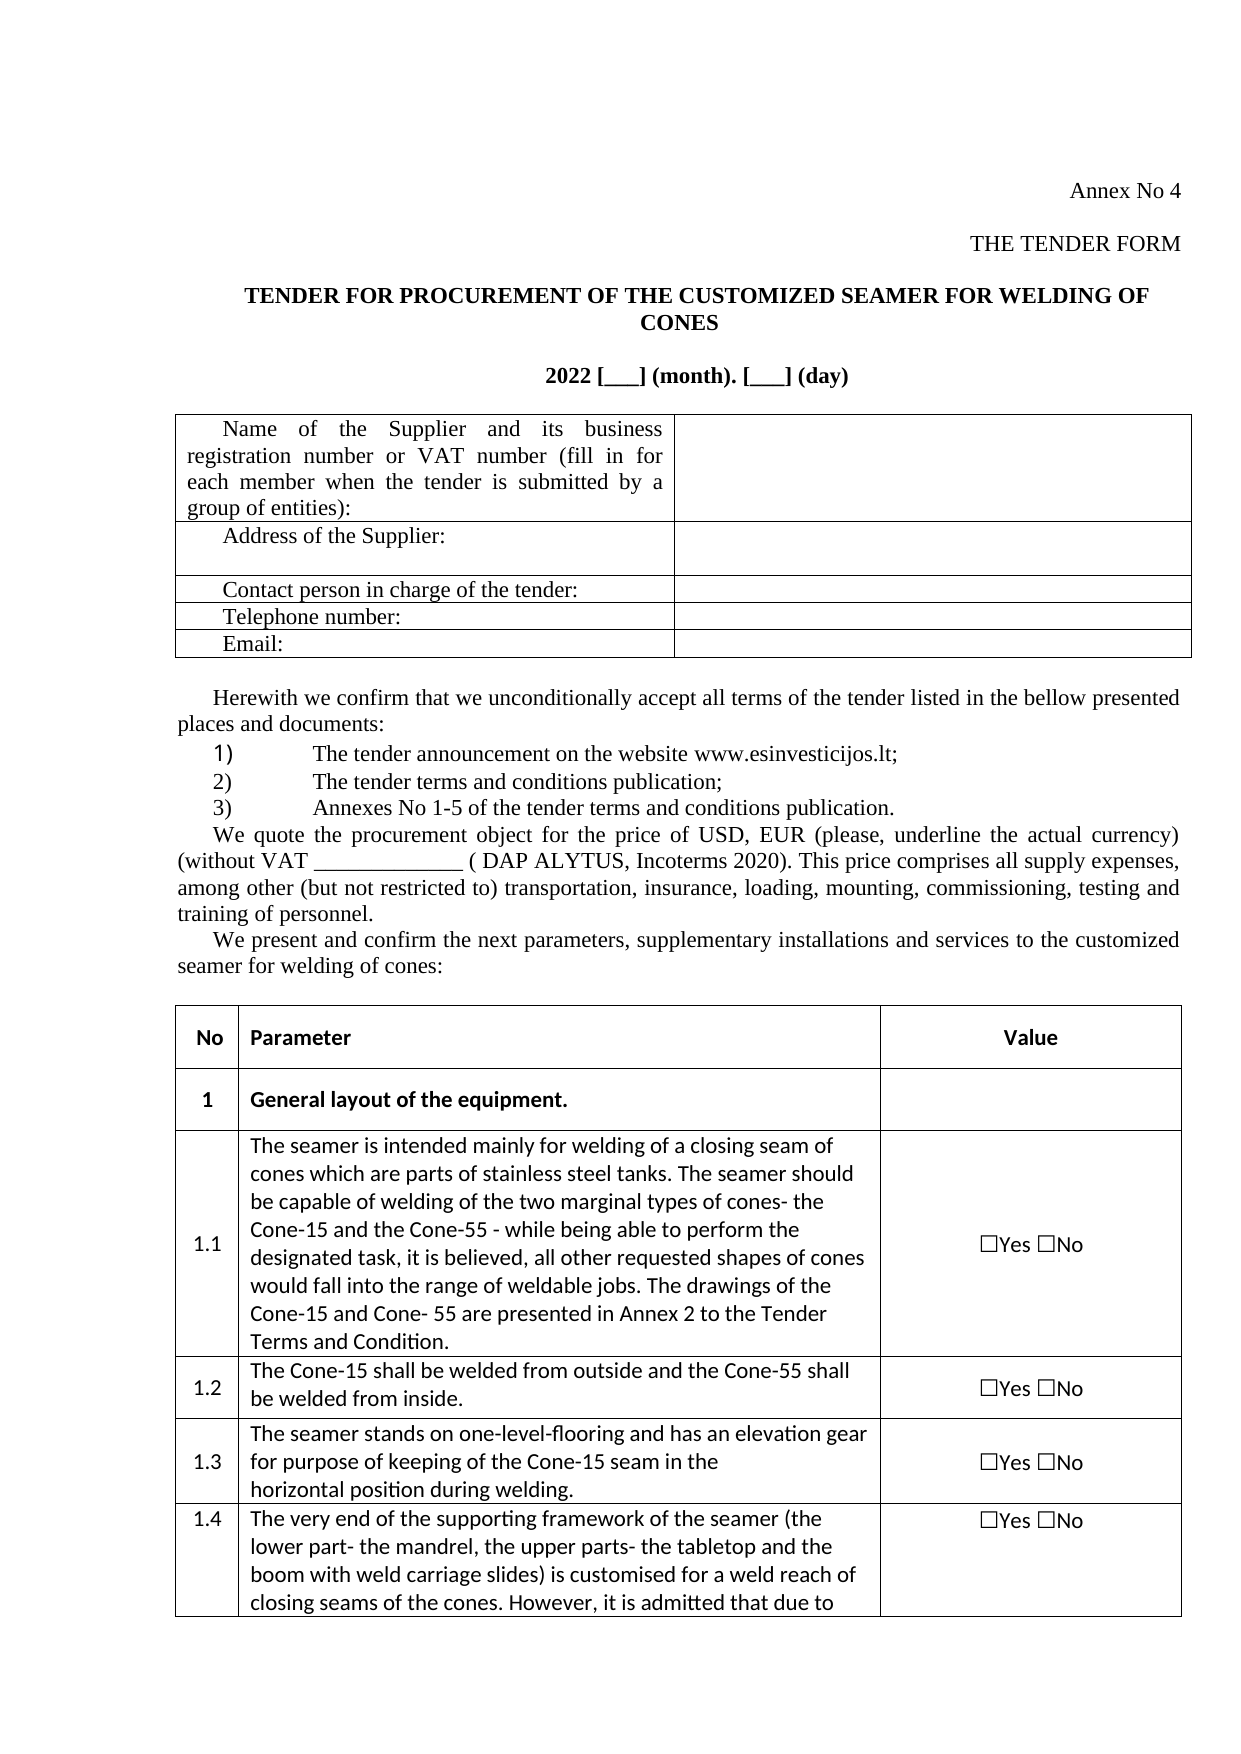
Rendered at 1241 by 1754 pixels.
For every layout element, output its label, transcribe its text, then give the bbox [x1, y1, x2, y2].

list The tender terms and conditions publication; [177, 768, 1181, 794]
table_cell 1.3 [176, 1419, 238, 1503]
text Annex No 4 [177, 177, 1181, 203]
table_cell [675, 630, 1191, 657]
table_cell General layout of the equipment. [239, 1069, 880, 1130]
table_header No [176, 1006, 238, 1068]
table_cell [881, 1069, 1181, 1130]
table_cell 1.1 [176, 1131, 238, 1356]
table_cell Telephone number: [176, 603, 674, 629]
text 2022 [___] (month). [___] (day) [177, 362, 1181, 388]
table_cell [675, 522, 1191, 574]
table_cell 1.4 [176, 1504, 238, 1616]
table_header Value [881, 1006, 1181, 1068]
table_cell Contact person in charge of the tender: [176, 576, 674, 602]
text TENDER FOR PROCUREMENT OF THE CUSTOMIZED SEAMER FOR WELDING OF CONES [177, 283, 1181, 335]
table_header Parameter [239, 1006, 880, 1068]
table_header Name of the Supplier and its business registration number or VAT number (fill in for each member when the tender is submitted by a group of entities): [176, 415, 674, 521]
table_cell The seamer is intended mainly for welding of a closing seam of cones which are parts of stainless steel tanks. The seamer should be capable of welding of the two marginal types of cones- the Cone-15 and the Cone-55 - while being able to perform the designated task, it is believed, all other requested shapes of cones would fall into the range of weldable jobs. The drawings of the Cone-15 and Cone- 55 are presented in Annex 2 to the Tender Terms and Condition. [239, 1131, 880, 1356]
table_cell Address of the Supplier: [176, 522, 674, 574]
text We quote the procurement object for the price of USD, EUR (please, underline the actual currency) (without VAT _____________ ( DAP ALYTUS, Incoterms 2020). This price comprises all supply expenses, among other (but not restricted to) transportation, insurance, loading, mounting, commissioning, testing and training of personnel. [177, 821, 1181, 926]
table_cell The Cone-15 shall be welded from outside and the Cone-55 shall be welded from inside. [239, 1357, 880, 1418]
list The tender announcement on the website www.esinvesticijos.lt; [177, 737, 1181, 768]
table_cell ☐Yes ☐No [881, 1419, 1181, 1503]
table_cell The seamer stands on one-level-flooring and has an elevation gear for purpose of keeping of the Cone-15 seam in the horizontal position during welding. [239, 1419, 880, 1503]
table_cell ☐Yes ☐No [881, 1504, 1181, 1616]
text We present and confirm the next parameters, supplementary installations and services to the customized seamer for welding of cones: [177, 926, 1181, 979]
list Annexes No 1-5 of the tender terms and conditions publication. [177, 794, 1181, 821]
table_cell [675, 603, 1191, 629]
table_cell [675, 576, 1191, 602]
text Herewith we confirm that we unconditionally accept all terms of the tender listed in the bellow presented places and documents: [177, 684, 1181, 737]
table_cell 1.2 [176, 1357, 238, 1418]
table_cell 1 [176, 1069, 238, 1130]
table_cell ☐Yes ☐No [881, 1131, 1181, 1356]
table_cell Email: [176, 630, 674, 657]
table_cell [239, 1504, 880, 1616]
table_header [675, 415, 1191, 521]
text THE TENDER FORM [177, 230, 1181, 256]
table_cell ☐Yes ☐No [881, 1357, 1181, 1418]
